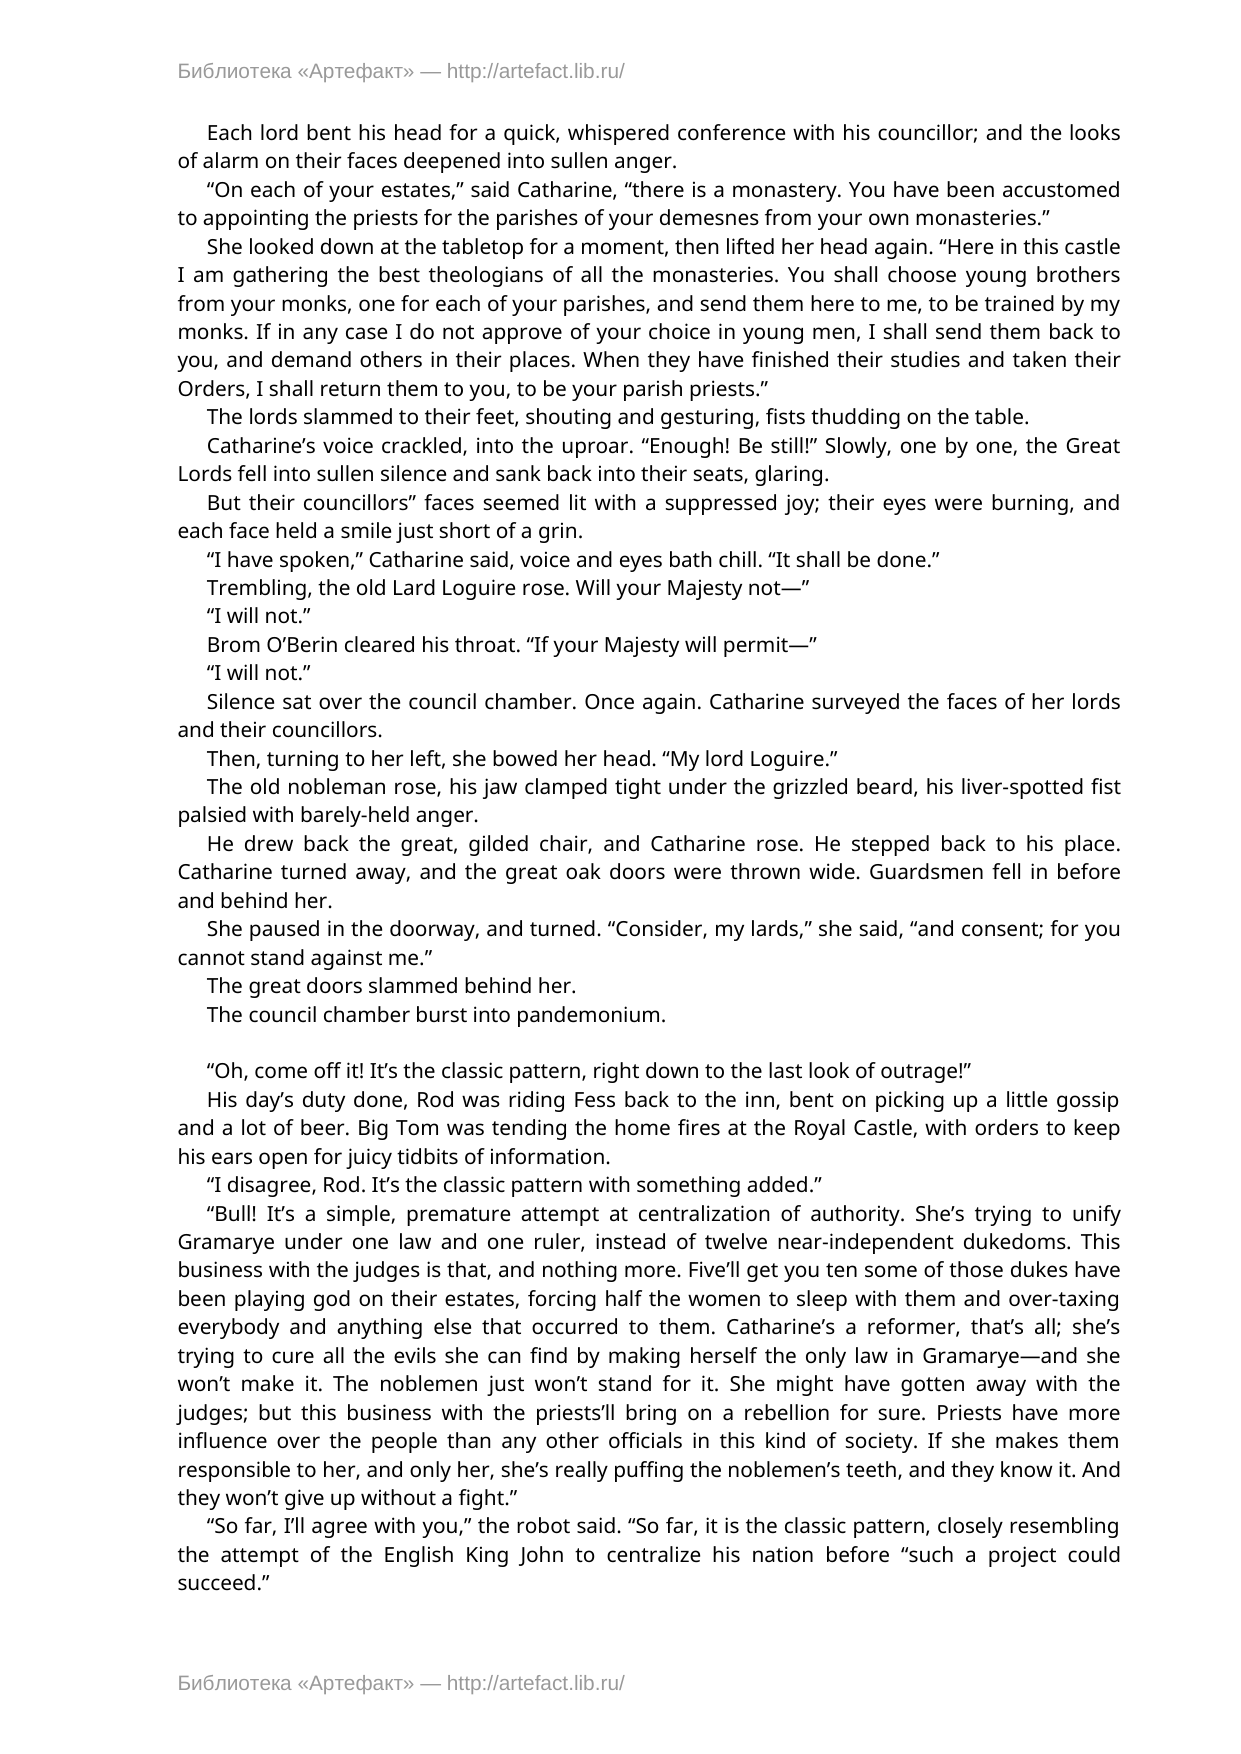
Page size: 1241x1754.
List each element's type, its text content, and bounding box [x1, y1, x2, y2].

text Each lord bent his head for a quick, whispered conference with his councillor; and the looks of alarm on their faces deepened into sullen anger. [177, 118, 1122, 175]
text The great doors slammed behind her. [177, 971, 1122, 1000]
text Brom O’Berin cleared his throat. “If your Majesty will permit—” [177, 630, 1122, 658]
text But their councillors” faces seemed lit with a suppressed joy; their eyes were burning, and each face held a smile just short of a grin. [177, 488, 1122, 545]
text “I disagree, Rod. It’s the classic pattern with something added.” [177, 1170, 1122, 1199]
text His day’s duty done, Rod was riding Fess back to the inn, bent on picking up a little gossip and a lot of beer. Big Tom was tending the home fires at the Royal Castle, with orders to keep his ears open for juicy tidbits of information. [177, 1085, 1122, 1170]
text The lords slammed to their feet, shouting and gesturing, fists thudding on the table. [177, 402, 1122, 431]
text “Oh, come off it! It’s the classic pattern, right down to the last look of outrage!” [177, 1057, 1122, 1085]
text She looked down at the tabletop for a moment, then lifted her head again. “Here in this castle I am gathering the best theologians of all the monasteries. You shall choose young brothers from your monks, one for each of your parishes, and send them here to me, to be trained by my monks. If in any case I do not approve of your choice in young men, I shall send them back to you, and demand others in their places. When they have finished their studies and taken their Orders, I shall return them to you, to be your parish priests.” [177, 232, 1122, 402]
text The council chamber burst into pandemonium. [177, 1000, 1122, 1028]
text “Bull! It’s a simple, premature attempt at centralization of authority. She’s trying to unify Gramarye under one law and one ruler, instead of twelve near-independent dukedoms. This business with the judges is that, and nothing more. Five’ll get you ten some of those dukes have been playing god on their estates, forcing half the women to sleep with them and over-taxing everybody and anything else that occurred to them. Catharine’s a reformer, that’s all; she’s trying to cure all the evils she can find by making herself the only law in Gramarye—and she won’t make it. The noblemen just won’t stand for it. She might have gotten away with the judges; but this business with the priests’ll bring on a rebellion for sure. Priests have more influence over the people than any other officials in this kind of society. If she makes them responsible to her, and only her, she’s really puffing the noblemen’s teeth, and they know it. And they won’t give up without a fight.” [177, 1199, 1122, 1512]
text He drew back the great, gilded chair, and Catharine rose. He stepped back to his place. Catharine turned away, and the great oak doors were thrown wide. Guardsmen fell in before and behind her. [177, 829, 1122, 914]
text Trembling, the old Lard Loguire rose. Will your Majesty not—” [177, 573, 1122, 602]
text Catharine’s voice crackled, into the uproar. “Enough! Be still!” Slowly, one by one, the Great Lords fell into sullen silence and sank back into their seats, glaring. [177, 431, 1122, 488]
text “I will not.” [177, 658, 1122, 687]
text “On each of your estates,” said Catharine, “there is a monastery. You have been accustomed to appointing the priests for the parishes of your demesnes from your own monasteries.” [177, 175, 1122, 232]
text “So far, I’ll agree with you,” the robot said. “So far, it is the classic pattern, closely resembling the attempt of the English King John to centralize his nation before “such a project could succeed.” [177, 1512, 1122, 1597]
text “I will not.” [177, 602, 1122, 630]
text “I have spoken,” Catharine said, voice and eyes bath chill. “It shall be done.” [177, 545, 1122, 573]
text Then, turning to her left, she bowed her head. “My lord Loguire.” [177, 744, 1122, 772]
text The old nobleman rose, his jaw clamped tight under the grizzled beard, his liver-spotted fist palsied with barely-held anger. [177, 772, 1122, 829]
text Silence sat over the council chamber. Once again. Catharine surveyed the faces of her lords and their councillors. [177, 687, 1122, 744]
text She paused in the doorway, and turned. “Consider, my lards,” she said, “and consent; for you cannot stand against me.” [177, 914, 1122, 971]
